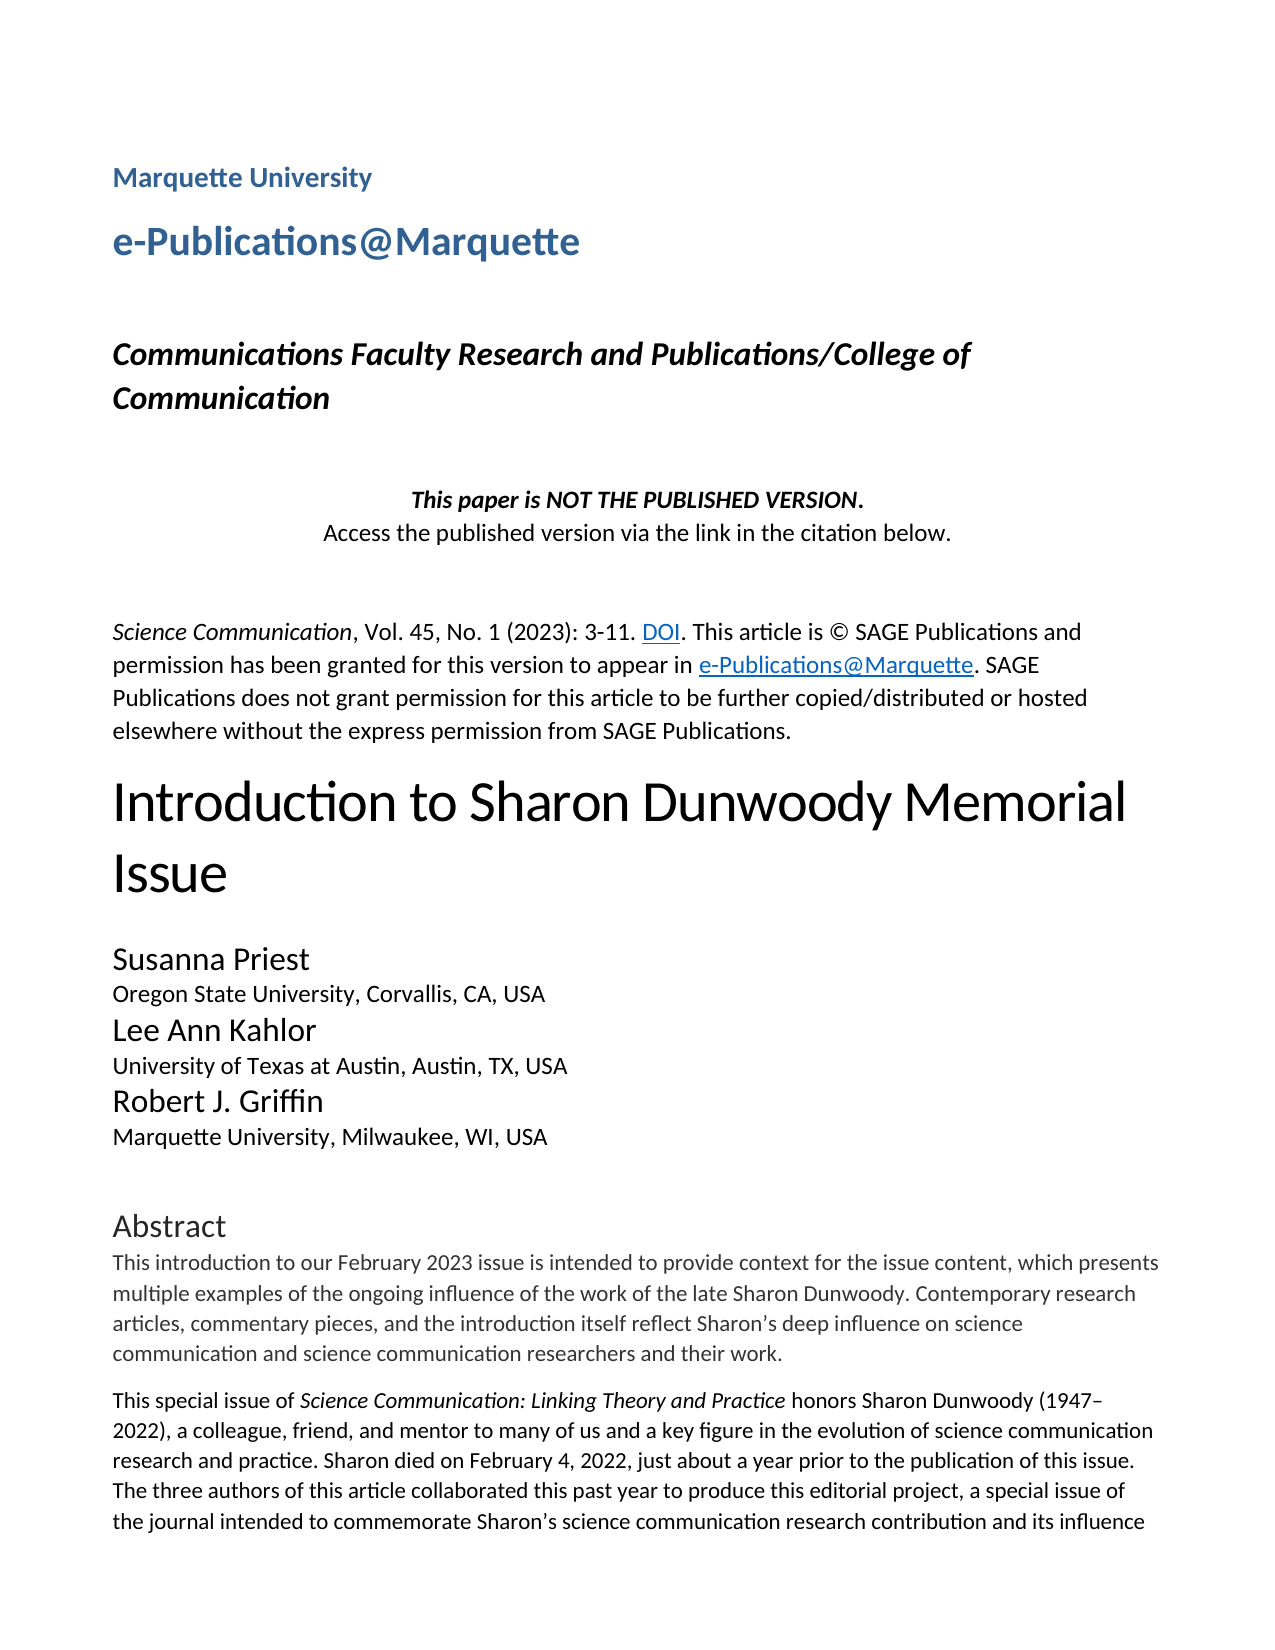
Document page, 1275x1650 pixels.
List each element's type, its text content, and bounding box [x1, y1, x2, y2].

text e-Publications@Marquette [112, 214, 1162, 265]
text Communications Faculty Research and Publications/College of Communication [112, 333, 1162, 418]
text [112, 1386, 1162, 1535]
text Access the published version via the link in the citation below. [112, 517, 1162, 548]
text This paper is NOT THE PUBLISHED VERSION. [112, 484, 1162, 515]
text Marquette University, Milwaukee, WI, USA [112, 1121, 1162, 1152]
text University of Texas at Austin, Austin, TX, USA [112, 1050, 1162, 1080]
text Science Communication, Vol. 45, No. 1 (2023): 3-11. DOI. This article is © SAGE Publications and permission has been granted for this version to appear in e-Publications@Marquette. SAGE Publications does not grant permission for this article to be further copied/distributed or hosted elsewhere without the express permission from SAGE Publications. [112, 616, 1162, 746]
subtitle Abstract [112, 1204, 1162, 1245]
text This introduction to our February 2023 issue is intended to provide context for the issue content, which presents multiple examples of the ongoing influence of the work of the late Sharon Dunwoody. Contemporary research articles, commentary pieces, and the introduction itself reflect Sharon’s deep influence on science communication and science communication researchers and their work. [112, 1248, 1162, 1367]
text Susanna Priest [112, 938, 1162, 978]
text Oregon State University, Corvallis, CA, USA [112, 978, 1162, 1009]
text Marquette University [112, 159, 1162, 195]
text Robert J. Griffin [112, 1080, 1162, 1121]
text Lee Ann Kahlor [112, 1009, 1162, 1050]
title Introduction to Sharon Dunwoody Memorial Issue [112, 765, 1162, 907]
